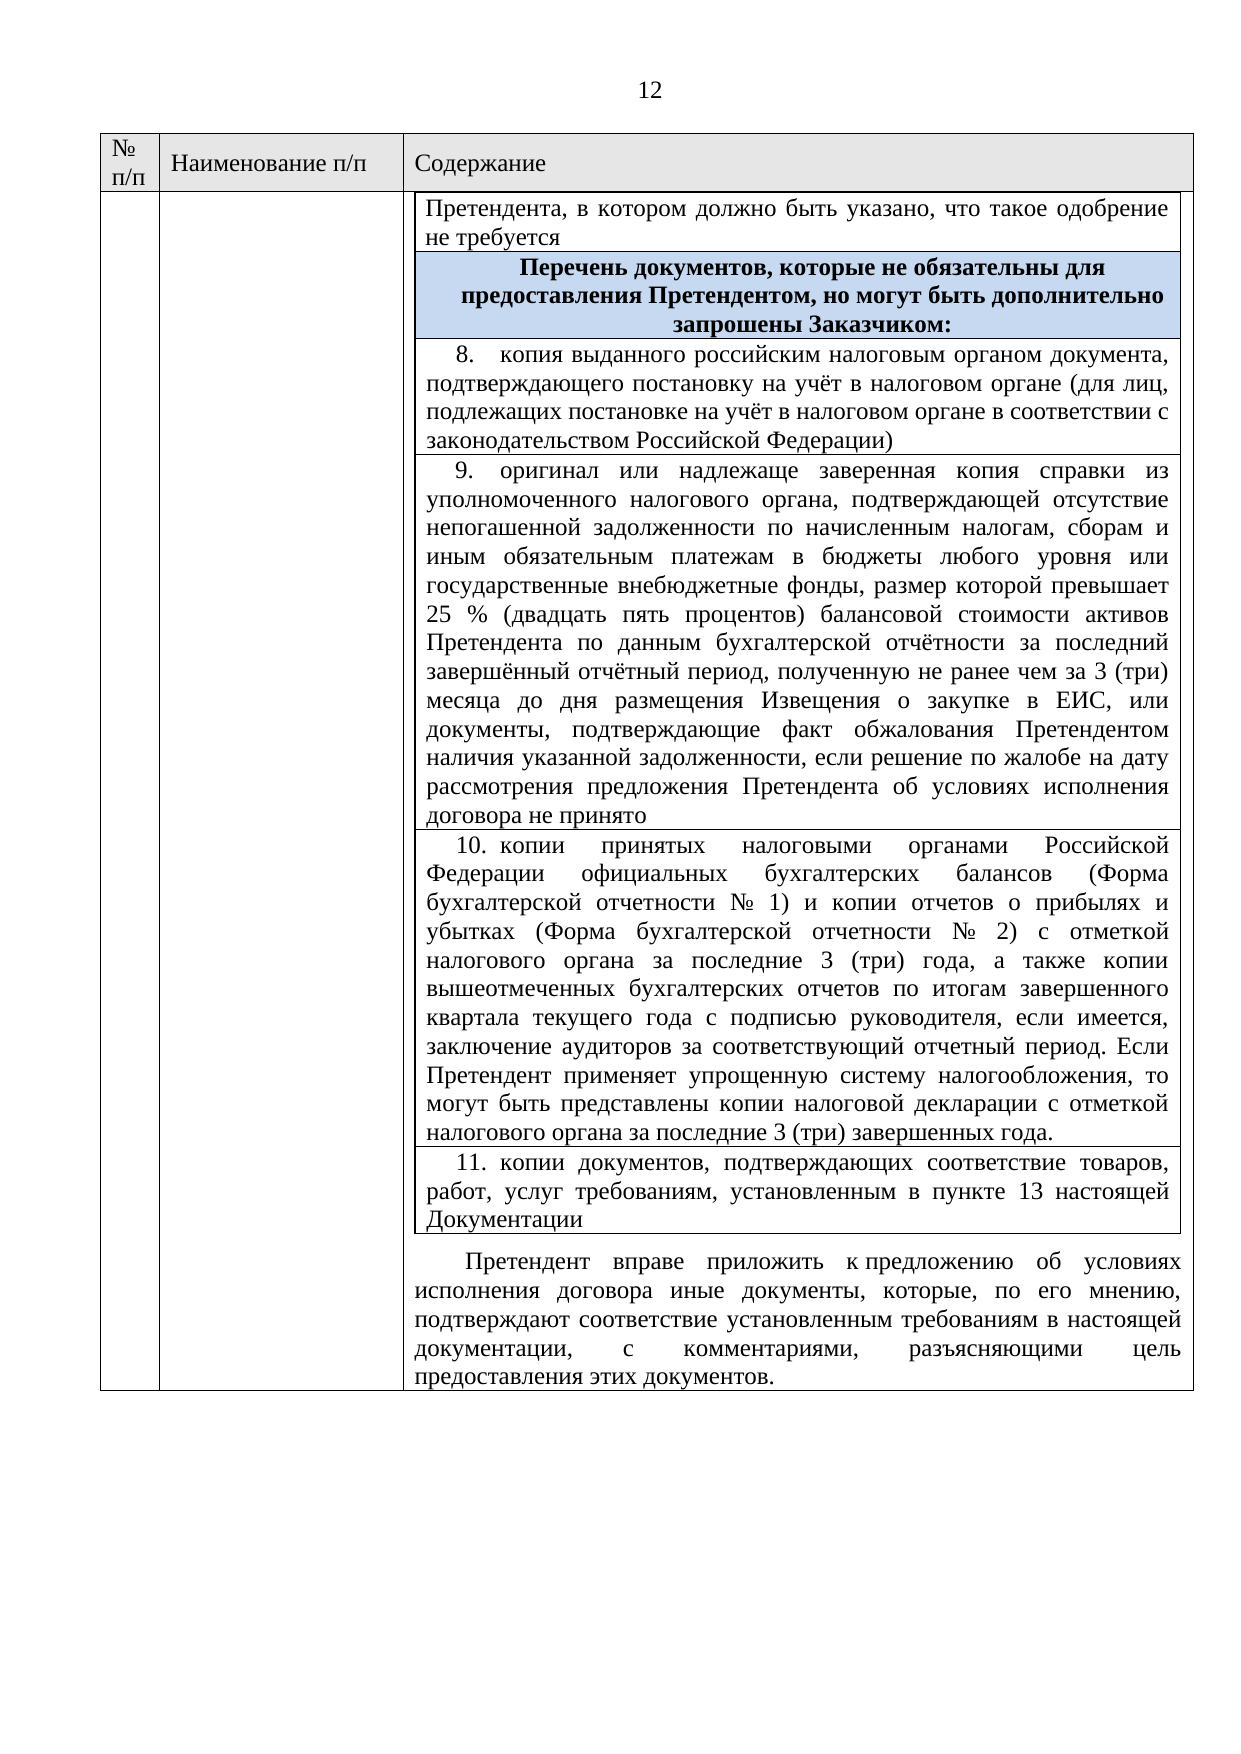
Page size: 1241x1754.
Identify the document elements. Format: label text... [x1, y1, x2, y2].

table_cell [160, 192, 403, 1390]
table_cell [101, 192, 159, 1390]
table_header Содержание [404, 134, 1193, 191]
table_header Наименование п/п [160, 134, 403, 191]
table_header № п/п [101, 134, 159, 191]
